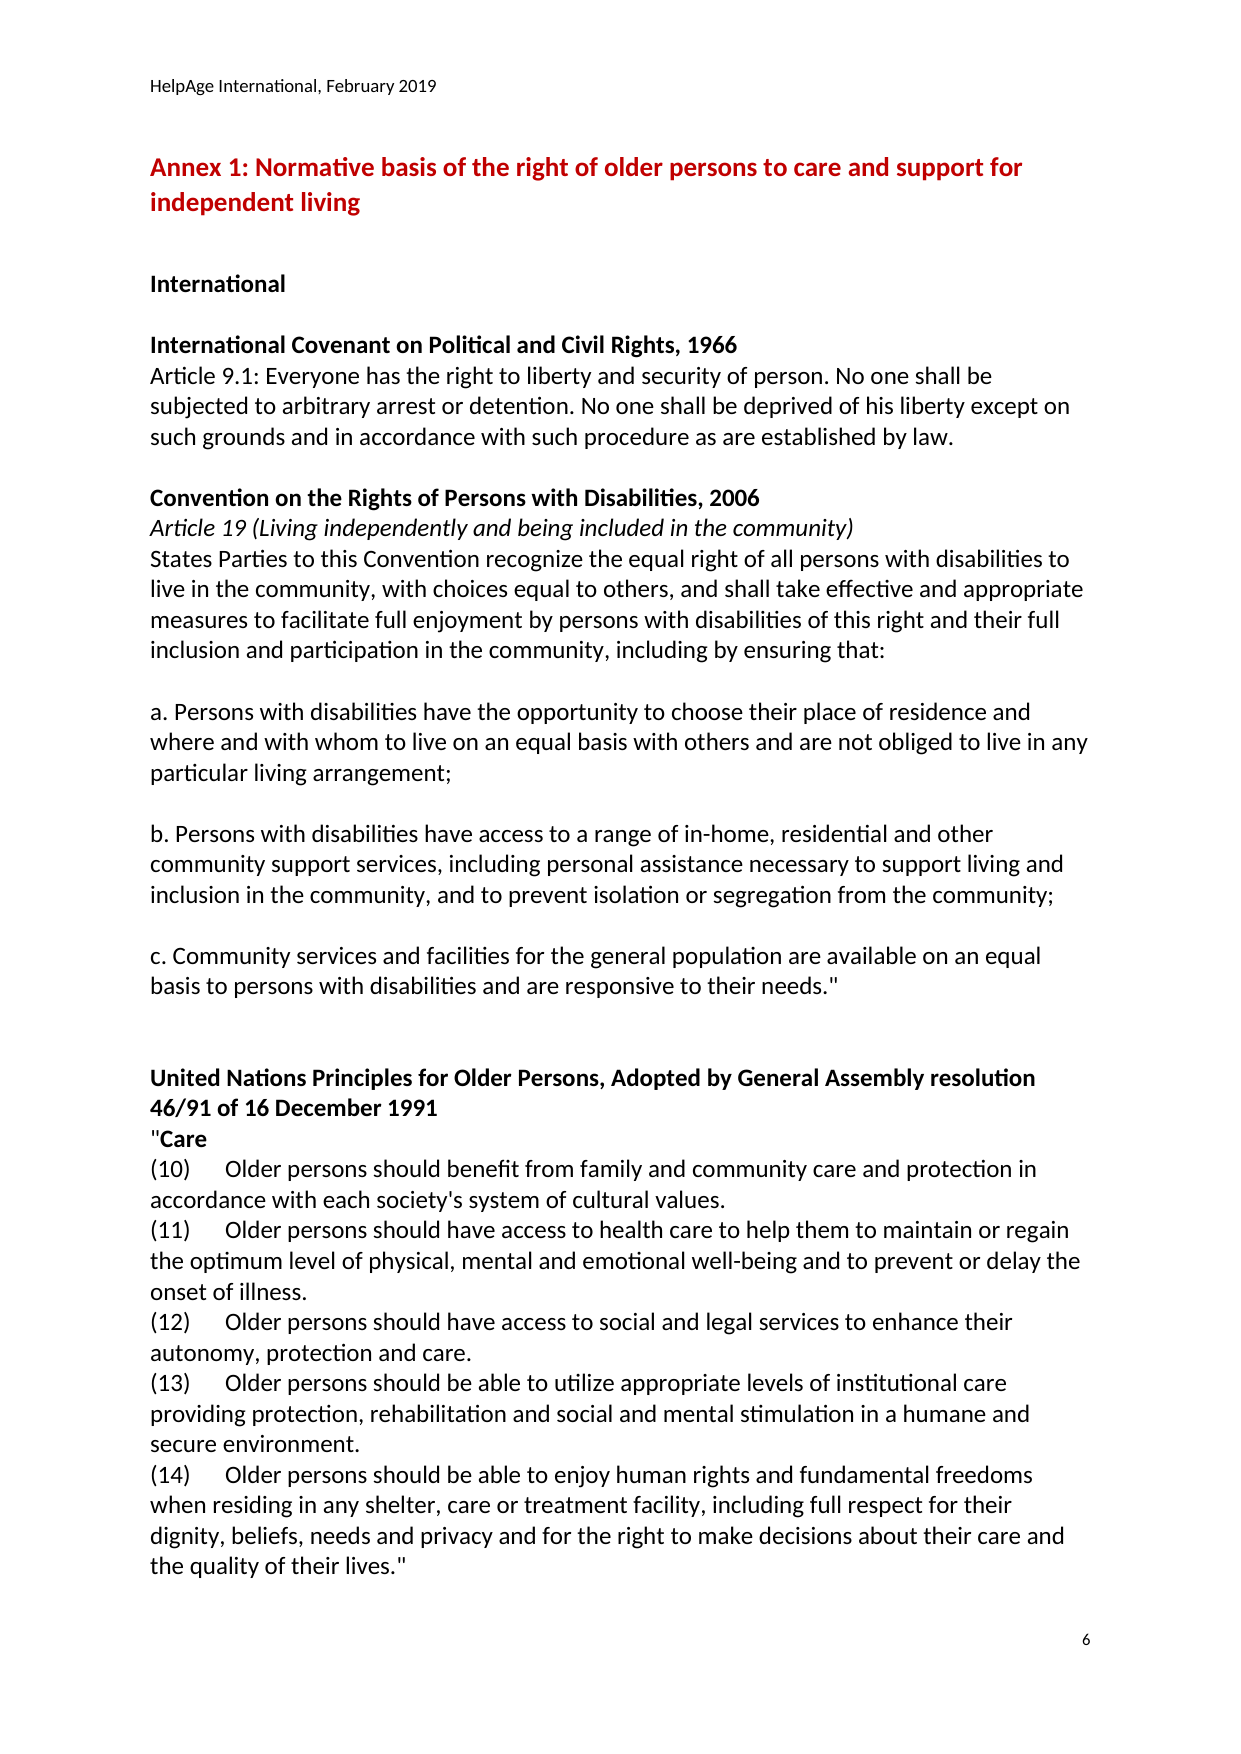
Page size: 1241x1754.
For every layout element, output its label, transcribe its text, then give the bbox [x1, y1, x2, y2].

text International Covenant on Political and Civil Rights, 1966 [150, 329, 1090, 360]
text "Care [150, 1123, 1090, 1153]
text Convention on the Rights of Persons with Disabilities, 2006 [150, 482, 1090, 513]
text United Nations Principles for Older Persons, Adopted by General Assembly resolution 46/91 of 16 December 1991 [150, 1062, 1090, 1123]
text (13) Older persons should be able to utilize appropriate levels of institutional care providing protection, rehabilitation and social and mental stimulation in a humane and secure environment. [150, 1367, 1090, 1459]
text States Parties to this Convention recognize the equal right of all persons with disabilities to live in the community, with choices equal to others, and shall take effective and appropriate measures to facilitate full enjoyment by persons with disabilities of this right and their full inclusion and participation in the community, including by ensuring that: [150, 543, 1090, 665]
text International [150, 268, 1090, 299]
text c. Community services and facilities for the general population are available on an equal basis to persons with disabilities and are responsive to their needs." [150, 940, 1090, 1001]
text Annex 1: Normative basis of the right of older persons to care and support for independent living [150, 150, 1090, 219]
text a. Persons with disabilities have the opportunity to choose their place of residence and where and with whom to live on an equal basis with others and are not obliged to live in any particular living arrangement; [150, 696, 1090, 787]
text (11) Older persons should have access to health care to help them to maintain or regain the optimum level of physical, mental and emotional well-being and to prevent or delay the onset of illness. [150, 1214, 1090, 1306]
text (10) Older persons should benefit from family and community care and protection in accordance with each society's system of cultural values. [150, 1153, 1090, 1214]
text (14) Older persons should be able to enjoy human rights and fundamental freedoms when residing in any shelter, care or treatment facility, including full respect for their dignity, beliefs, needs and privacy and for the right to make decisions about their care and the quality of their lives." [150, 1459, 1090, 1581]
text Article 9.1: Everyone has the right to liberty and security of person. No one shall be subjected to arbitrary arrest or detention. No one shall be deprived of his liberty except on such grounds and in accordance with such procedure as are established by law. [150, 360, 1090, 452]
text Article 19 (Living independently and being included in the community) [150, 513, 1090, 543]
text b. Persons with disabilities have access to a range of in-home, residential and other community support services, including personal assistance necessary to support living and inclusion in the community, and to prevent isolation or segregation from the community; [150, 818, 1090, 909]
text (12) Older persons should have access to social and legal services to enhance their autonomy, protection and care. [150, 1306, 1090, 1367]
